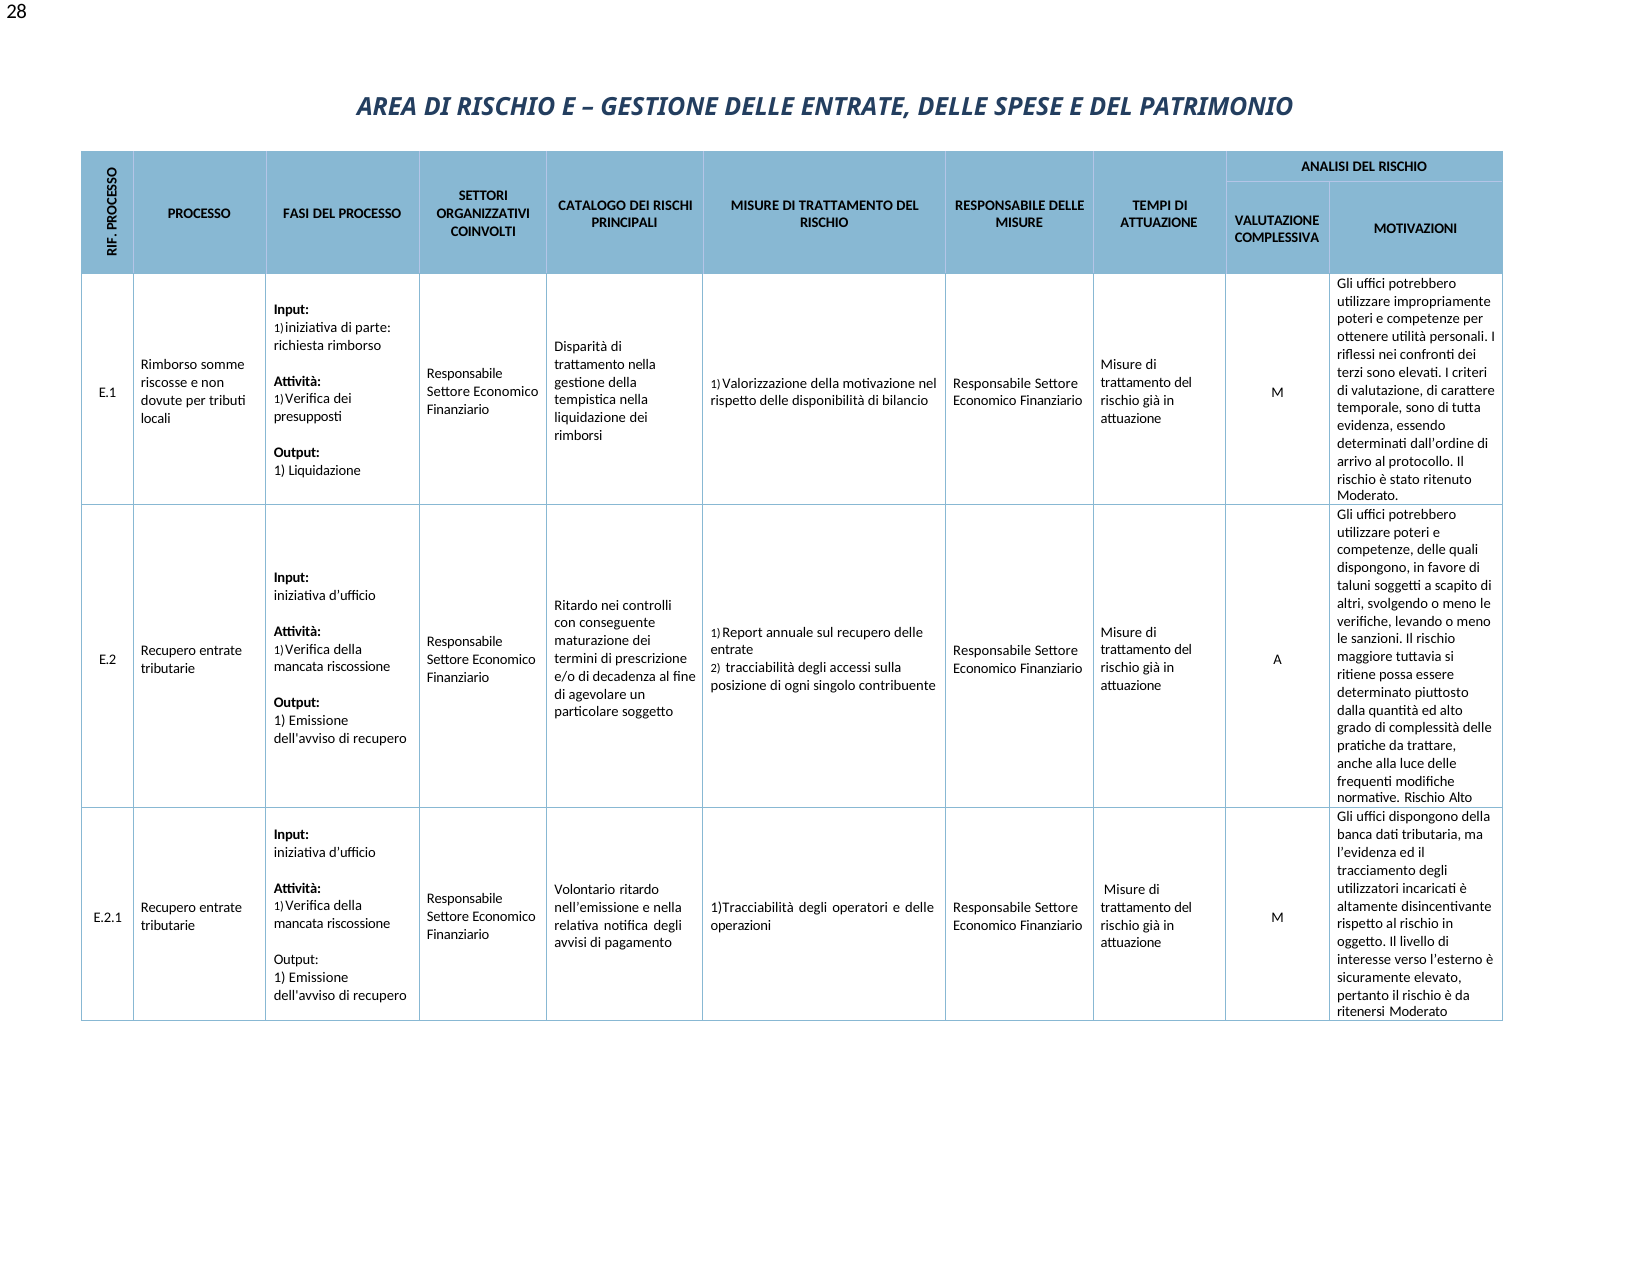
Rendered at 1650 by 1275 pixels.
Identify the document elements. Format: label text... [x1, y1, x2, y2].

table_header ANALISI DEL RISCHIO [1227, 151, 1502, 181]
table_cell Report annuale sul recupero delle entrate tracciabilità degli accessi sulla posizione di ogni singolo contribuente [703, 505, 945, 807]
table_cell Valorizzazione della motivazione nel rispetto delle disponibilità di bilancio [703, 274, 945, 504]
table_cell A [1226, 505, 1329, 807]
table_cell M [1226, 808, 1329, 1020]
table_header MISURE DI TRATTAMENTO DEL RISCHIO [704, 151, 945, 273]
table_cell E.1 [82, 274, 133, 504]
table_cell Recupero entrate tributarie [134, 808, 265, 1020]
table_cell Responsabile Settore Economico Finanziario [420, 808, 546, 1020]
table_header RESPONSABILE DELLE MISURE [946, 151, 1093, 273]
table_cell Gli uffici potrebbero utilizzare impropriamente poteri e competenze per ottenere utilità personali. I riflessi nei confronti dei terzi sono elevati. I criteri di valutazione, di carattere temporale, sono di tutta evidenza, essendo determinati dall’ordine di arrivo al protocollo. Il rischio è stato ritenuto Moderato. [1330, 274, 1502, 504]
table_cell Ritardo nei controlli con conseguente maturazione dei termini di prescrizione e/o di decadenza al fine di agevolare un particolare soggetto [547, 505, 702, 807]
table_header SETTORI ORGANIZZATIVI COINVOLTI [420, 151, 546, 273]
table_header PROCESSO [134, 151, 266, 273]
table_cell Input: iniziativa d’ufficio Attività: Verifica della mancata riscossione Output: 1) Emissione dell'avviso di recupero [266, 808, 419, 1020]
text AREA DI RISCHIO E – GESTIONE DELLE ENTRATE, DELLE SPESE E DEL PATRIMONIO [67, 89, 1583, 123]
table_cell Recupero entrate tributarie [134, 505, 265, 807]
table_cell E.2 [82, 505, 133, 807]
table_cell Rimborso somme riscosse e non dovute per tributi locali [134, 274, 265, 504]
table_header FASI DEL PROCESSO [267, 151, 419, 273]
table_cell Volontario ritardo nell’emissione e nella relativa notifica degli avvisi di pagamento [547, 808, 702, 1020]
table_cell Misure di trattamento del rischio già in attuazione [1094, 505, 1225, 807]
table_header RIF. PROCESSO [82, 151, 133, 273]
table_cell MOTIVAZIONI [1330, 182, 1502, 273]
table_cell Responsabile Settore Economico Finanziario [420, 505, 546, 807]
table_cell Disparità di trattamento nella gestione della tempistica nella liquidazione dei rimborsi [547, 274, 702, 504]
table_cell Gli uffici potrebbero utilizzare poteri e competenze, delle quali dispongono, in favore di taluni soggetti a scapito di altri, svolgendo o meno le verifiche, levando o meno le sanzioni. Il rischio maggiore tuttavia si ritiene possa essere determinato piuttosto dalla quantità ed alto grado di complessità delle pratiche da trattare, anche alla luce delle frequenti modifiche normative. Rischio Alto [1330, 505, 1502, 807]
table_cell Gli uffici dispongono della banca dati tributaria, ma l’evidenza ed il tracciamento degli utilizzatori incaricati è altamente disincentivante rispetto al rischio in oggetto. Il livello di interesse verso l’esterno è sicuramente elevato, pertanto il rischio è da ritenersi Moderato [1330, 808, 1502, 1020]
table_cell Input: iniziativa d’ufficio Attività: Verifica della mancata riscossione Output: 1) Emissione dell'avviso di recupero [266, 505, 419, 807]
table_header TEMPI DI ATTUAZIONE [1094, 151, 1226, 273]
table_cell Responsabile Settore Economico Finanziario [946, 274, 1093, 504]
table_header CATALOGO DEI RISCHI PRINCIPALI [547, 151, 703, 273]
table_cell Responsabile Settore Economico Finanziario [420, 274, 546, 504]
table_cell M [1226, 274, 1329, 504]
table_cell 1)Tracciabilità degli operatori e delle operazioni [703, 808, 945, 1020]
table_cell E.2.1 [82, 808, 133, 1020]
table_cell Input: iniziativa di parte: richiesta rimborso Attività: Verifica dei presupposti Output: Liquidazione [266, 274, 419, 504]
table_cell Misure di trattamento del rischio già in attuazione [1094, 808, 1225, 1020]
table_cell Misure di trattamento del rischio già in attuazione [1094, 274, 1225, 504]
table_cell VALUTAZIONE COMPLESSIVA [1227, 182, 1329, 273]
table_cell Responsabile Settore Economico Finanziario [946, 505, 1093, 807]
table_cell Responsabile Settore Economico Finanziario [946, 808, 1093, 1020]
